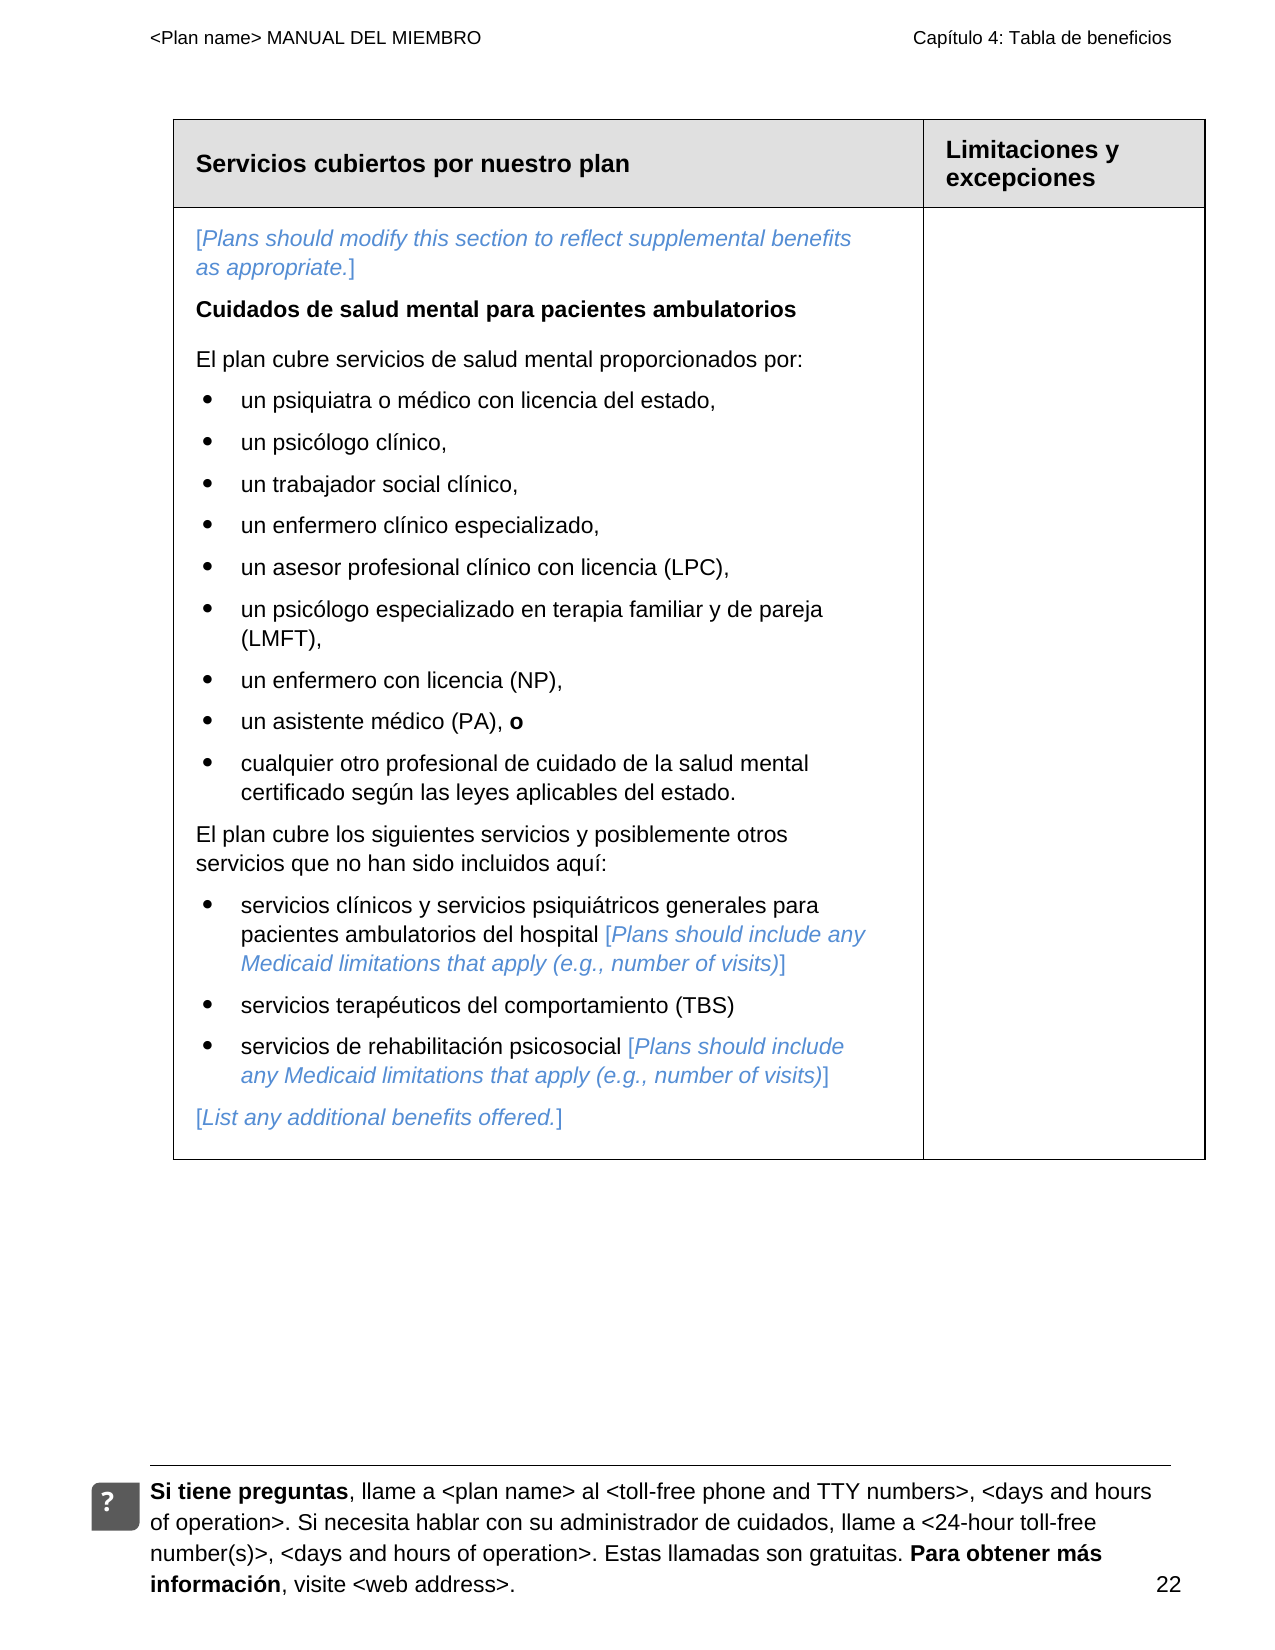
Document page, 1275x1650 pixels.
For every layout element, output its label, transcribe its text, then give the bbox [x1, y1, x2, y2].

table_header Limitaciones y excepciones [924, 120, 1204, 207]
table_cell [Plans should modify this section to reflect supplemental benefits as appropriate.] Cuidados de salud mental para pacientes ambulatorios El plan cubre servicios de salud mental proporcionados por: un psiquiatra o médico con licencia del estado, un psicólogo clínico, un trabajador social clínico, un enfermero clínico especializado, un asesor profesional clínico con licencia (LPC), un psicólogo especializado en terapia familiar y de pareja (LMFT), un enfermero con licencia (NP), un asistente médico (PA), o cualquier otro profesional de cuidado de la salud mental certificado según las leyes aplicables del estado. El plan cubre los siguientes servicios y posiblemente otros servicios que no han sido incluidos aquí: servicios clínicos y servicios psiquiátricos generales para pacientes ambulatorios del hospital [Plans should include any Medicaid limitations that apply (e.g., number of visits)] servicios terapéuticos del comportamiento (TBS) servicios de rehabilitación psicosocial [Plans should include any Medicaid limitations that apply (e.g., number of visits)] [List any additional benefits offered.] [174, 208, 923, 1159]
table_header Servicios cubiertos por nuestro plan [174, 120, 923, 207]
table_cell [924, 208, 1204, 1159]
